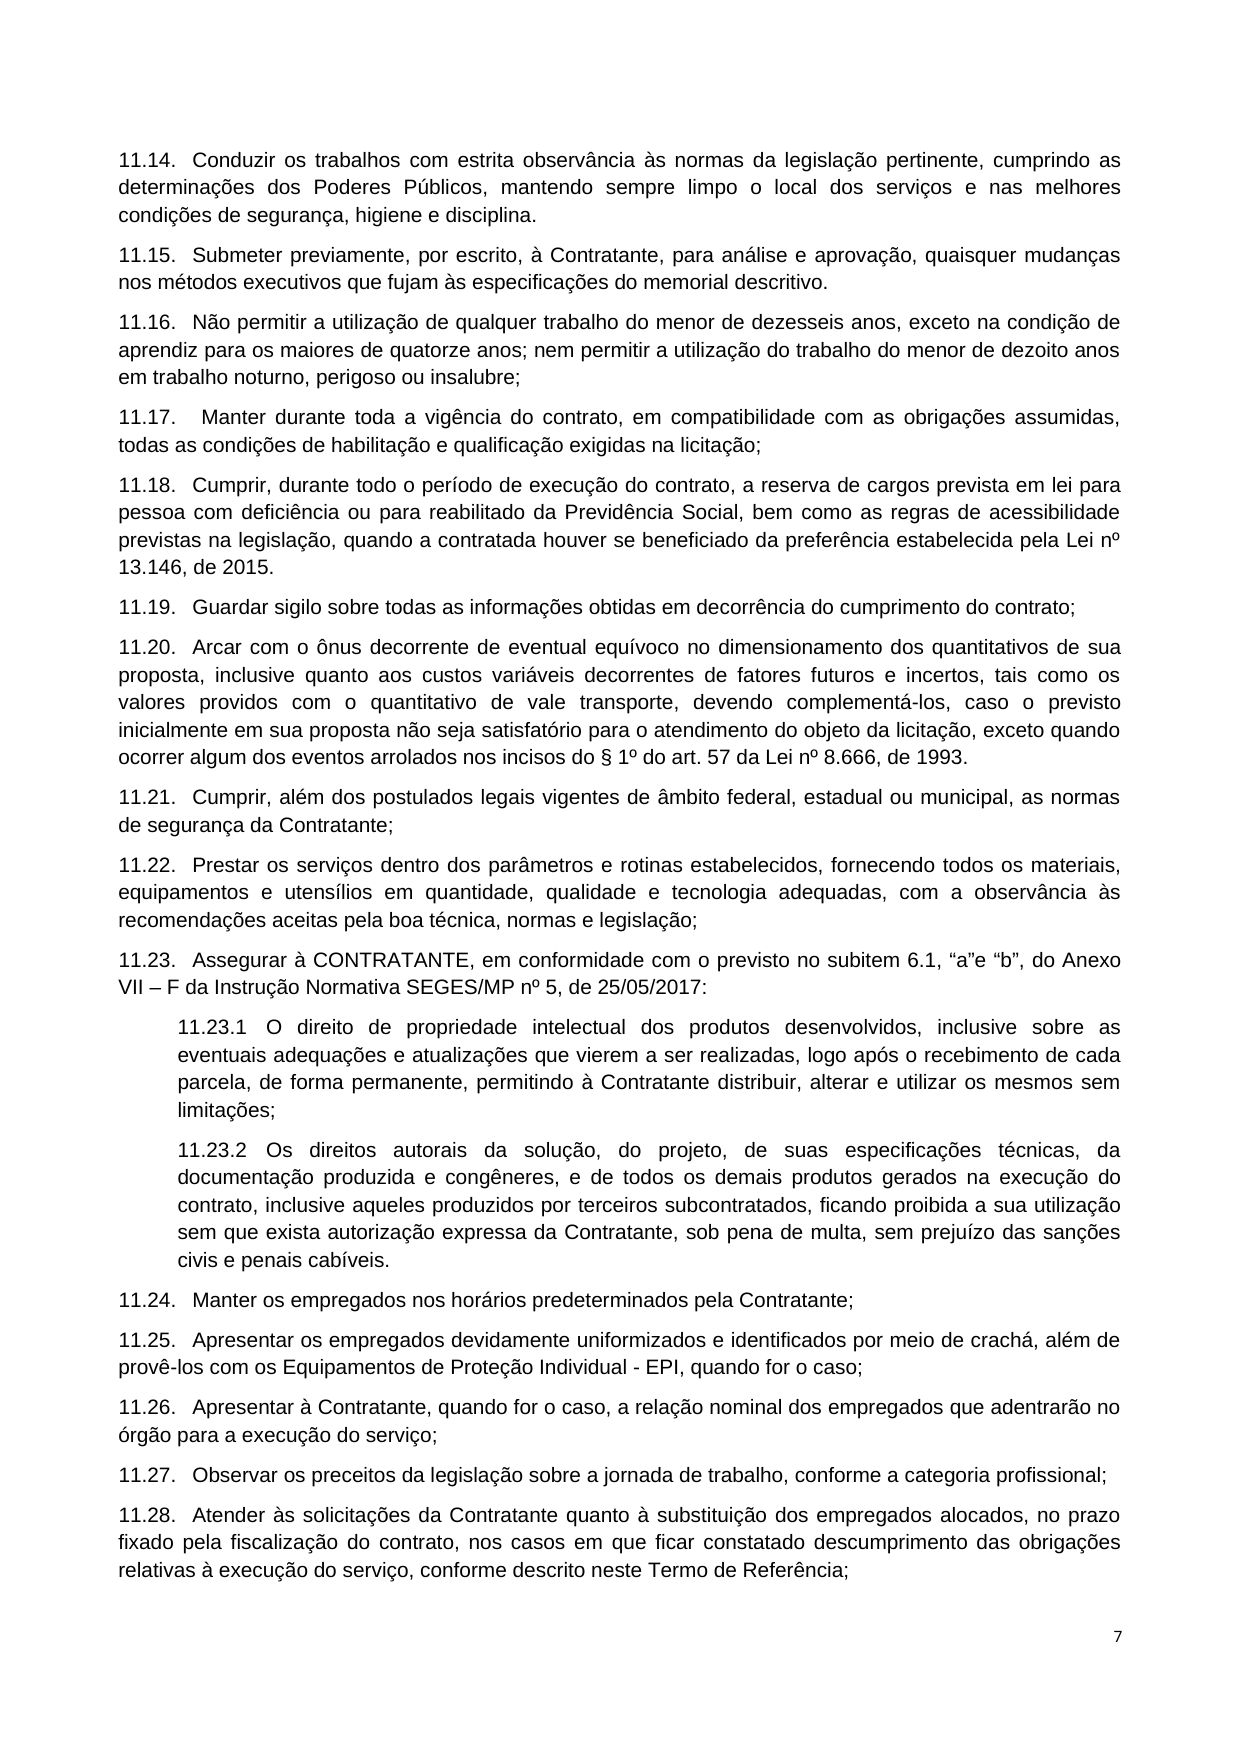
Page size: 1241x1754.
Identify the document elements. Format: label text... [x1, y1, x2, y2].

list Conduzir os trabalhos com estrita observância às normas da legislação pertinente, cumprindo as determinações dos Poderes Públicos, mantendo sempre limpo o local dos serviços e nas melhores condições de segurança, higiene e disciplina. [118, 148, 1122, 227]
list Apresentar os empregados devidamente uniformizados e identificados por meio de crachá, além de provê-los com os Equipamentos de Proteção Individual - EPI, quando for o caso; [118, 1328, 1122, 1379]
list Manter os empregados nos horários predeterminados pela Contratante; [118, 1288, 1122, 1312]
list Os direitos autorais da solução, do projeto, de suas especificações técnicas, da documentação produzida e congêneres, e de todos os demais produtos gerados na execução do contrato, inclusive aqueles produzidos por terceiros subcontratados, ficando proibida a sua utilização sem que exista autorização expressa da Contratante, sob pena de multa, sem prejuízo das sanções civis e penais cabíveis. [177, 1138, 1122, 1272]
list Submeter previamente, por escrito, à Contratante, para análise e aprovação, quaisquer mudanças nos métodos executivos que fujam às especificações do memorial descritivo. [118, 243, 1122, 294]
list Não permitir a utilização de qualquer trabalho do menor de dezesseis anos, exceto na condição de aprendiz para os maiores de quatorze anos; nem permitir a utilização do trabalho do menor de dezoito anos em trabalho noturno, perigoso ou insalubre; [118, 310, 1122, 389]
list Cumprir, além dos postulados legais vigentes de âmbito federal, estadual ou municipal, as normas de segurança da Contratante; [118, 785, 1122, 837]
list Arcar com o ônus decorrente de eventual equívoco no dimensionamento dos quantitativos de sua proposta, inclusive quanto aos custos variáveis decorrentes de fatores futuros e incertos, tais como os valores providos com o quantitativo de vale transporte, devendo complementá-los, caso o previsto inicialmente em sua proposta não seja satisfatório para o atendimento do objeto da licitação, exceto quando ocorrer algum dos eventos arrolados nos incisos do § 1º do art. 57 da Lei nº 8.666, de 1993. [118, 635, 1122, 769]
list Atender às solicitações da Contratante quanto à substituição dos empregados alocados, no prazo fixado pela fiscalização do contrato, nos casos em que ficar constatado descumprimento das obrigações relativas à execução do serviço, conforme descrito neste Termo de Referência; [118, 1503, 1122, 1582]
list Prestar os serviços dentro dos parâmetros e rotinas estabelecidos, fornecendo todos os materiais, equipamentos e utensílios em quantidade, qualidade e tecnologia adequadas, com a observância às recomendações aceitas pela boa técnica, normas e legislação; [118, 853, 1122, 932]
list Apresentar à Contratante, quando for o caso, a relação nominal dos empregados que adentrarão no órgão para a execução do serviço; [118, 1395, 1122, 1447]
list Manter durante toda a vigência do contrato, em compatibilidade com as obrigações assumidas, todas as condições de habilitação e qualificação exigidas na licitação; [118, 405, 1122, 457]
list Observar os preceitos da legislação sobre a jornada de trabalho, conforme a categoria profissional; [118, 1463, 1122, 1487]
list Guardar sigilo sobre todas as informações obtidas em decorrência do cumprimento do contrato; [118, 595, 1122, 619]
list Cumprir, durante todo o período de execução do contrato, a reserva de cargos prevista em lei para pessoa com deficiência ou para reabilitado da Previdência Social, bem como as regras de acessibilidade previstas na legislação, quando a contratada houver se beneficiado da preferência estabelecida pela Lei nº 13.146, de 2015. [118, 473, 1122, 579]
list Assegurar à CONTRATANTE, em conformidade com o previsto no subitem 6.1, “a”e “b”, do Anexo VII – F da Instrução Normativa SEGES/MP nº 5, de 25/05/2017: [118, 948, 1122, 999]
list O direito de propriedade intelectual dos produtos desenvolvidos, inclusive sobre as eventuais adequações e atualizações que vierem a ser realizadas, logo após o recebimento de cada parcela, de forma permanente, permitindo à Contratante distribuir, alterar e utilizar os mesmos sem limitações; [177, 1015, 1122, 1122]
